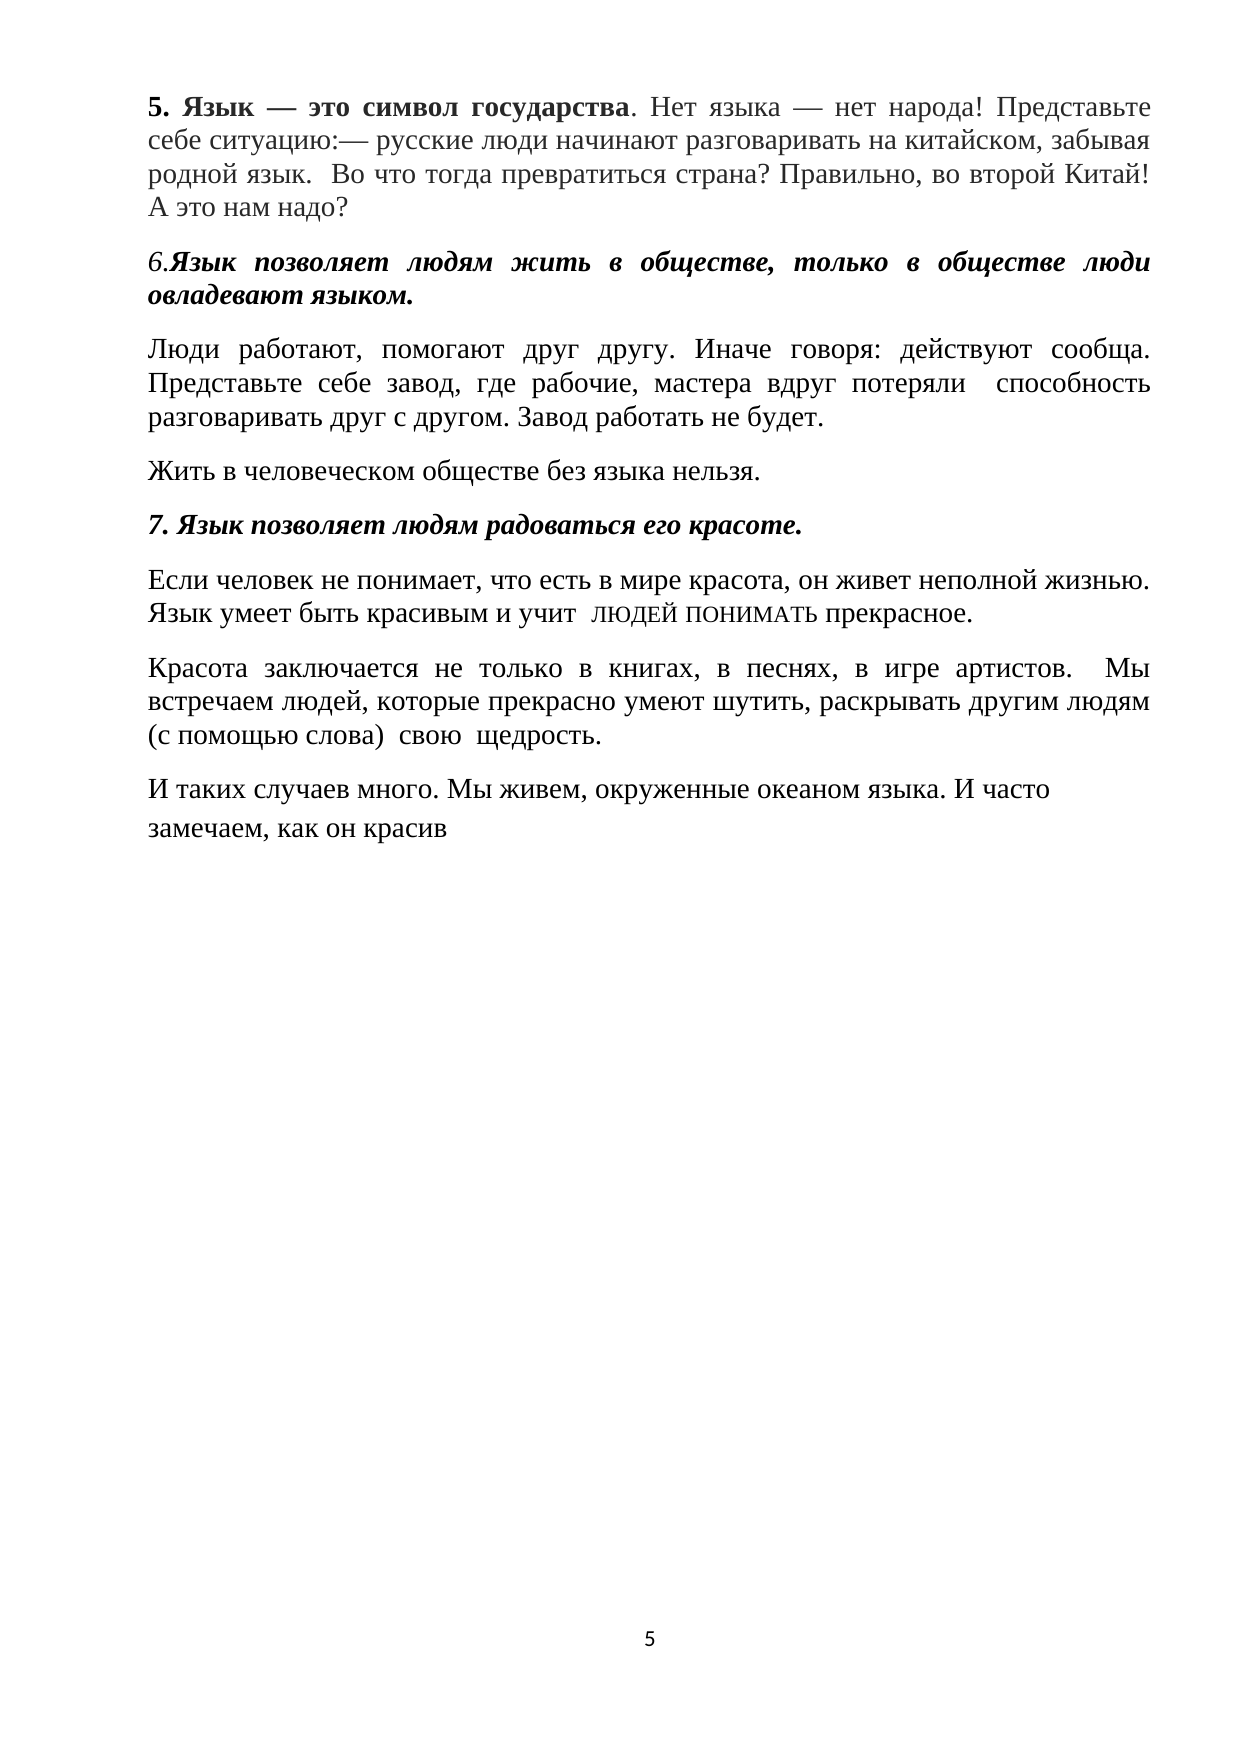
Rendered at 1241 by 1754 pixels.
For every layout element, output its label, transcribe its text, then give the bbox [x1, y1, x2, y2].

text Жить в человеческом обществе без языка нельзя. [148, 453, 1152, 487]
text 7. Язык позволяет людям радоваться его красоте. [148, 507, 1152, 541]
text И таких случаев много. Мы живем, окруженные океаном языка. И часто замечаем, как он красив [148, 771, 1152, 843]
text Красота заключается не только в книгах, в песнях, в игре артистов. Мы встречаем людей, которые прекрасно умеют шутить, раскрывать другим людям (с помощью слова) свою щедрость. [148, 650, 1152, 750]
text 5. Язык — это символ государства. Нет языка — нет народа! Представьте себе ситуацию:— русские люди начинают разговаривать на китайском, забывая родной язык. Во что тогда превратиться страна? Правильно, во второй Китай! А это нам надо? [148, 89, 1152, 223]
text 6.Язык позволяет людям жить в обществе, только в обществе люди овладевают языком. [148, 244, 1152, 311]
text Если человек не понимает, что есть в мире красота, он живет неполной жизнью. Язык умеет быть красивым и учит людей понимать прекрасное. [148, 562, 1152, 629]
text Люди работают, помогают друг другу. Иначе говоря: действуют сообща. Представьте себе завод, где рабочие, мастера вдруг потеряли способность разговаривать друг с другом. Завод работать не будет. [148, 332, 1152, 432]
